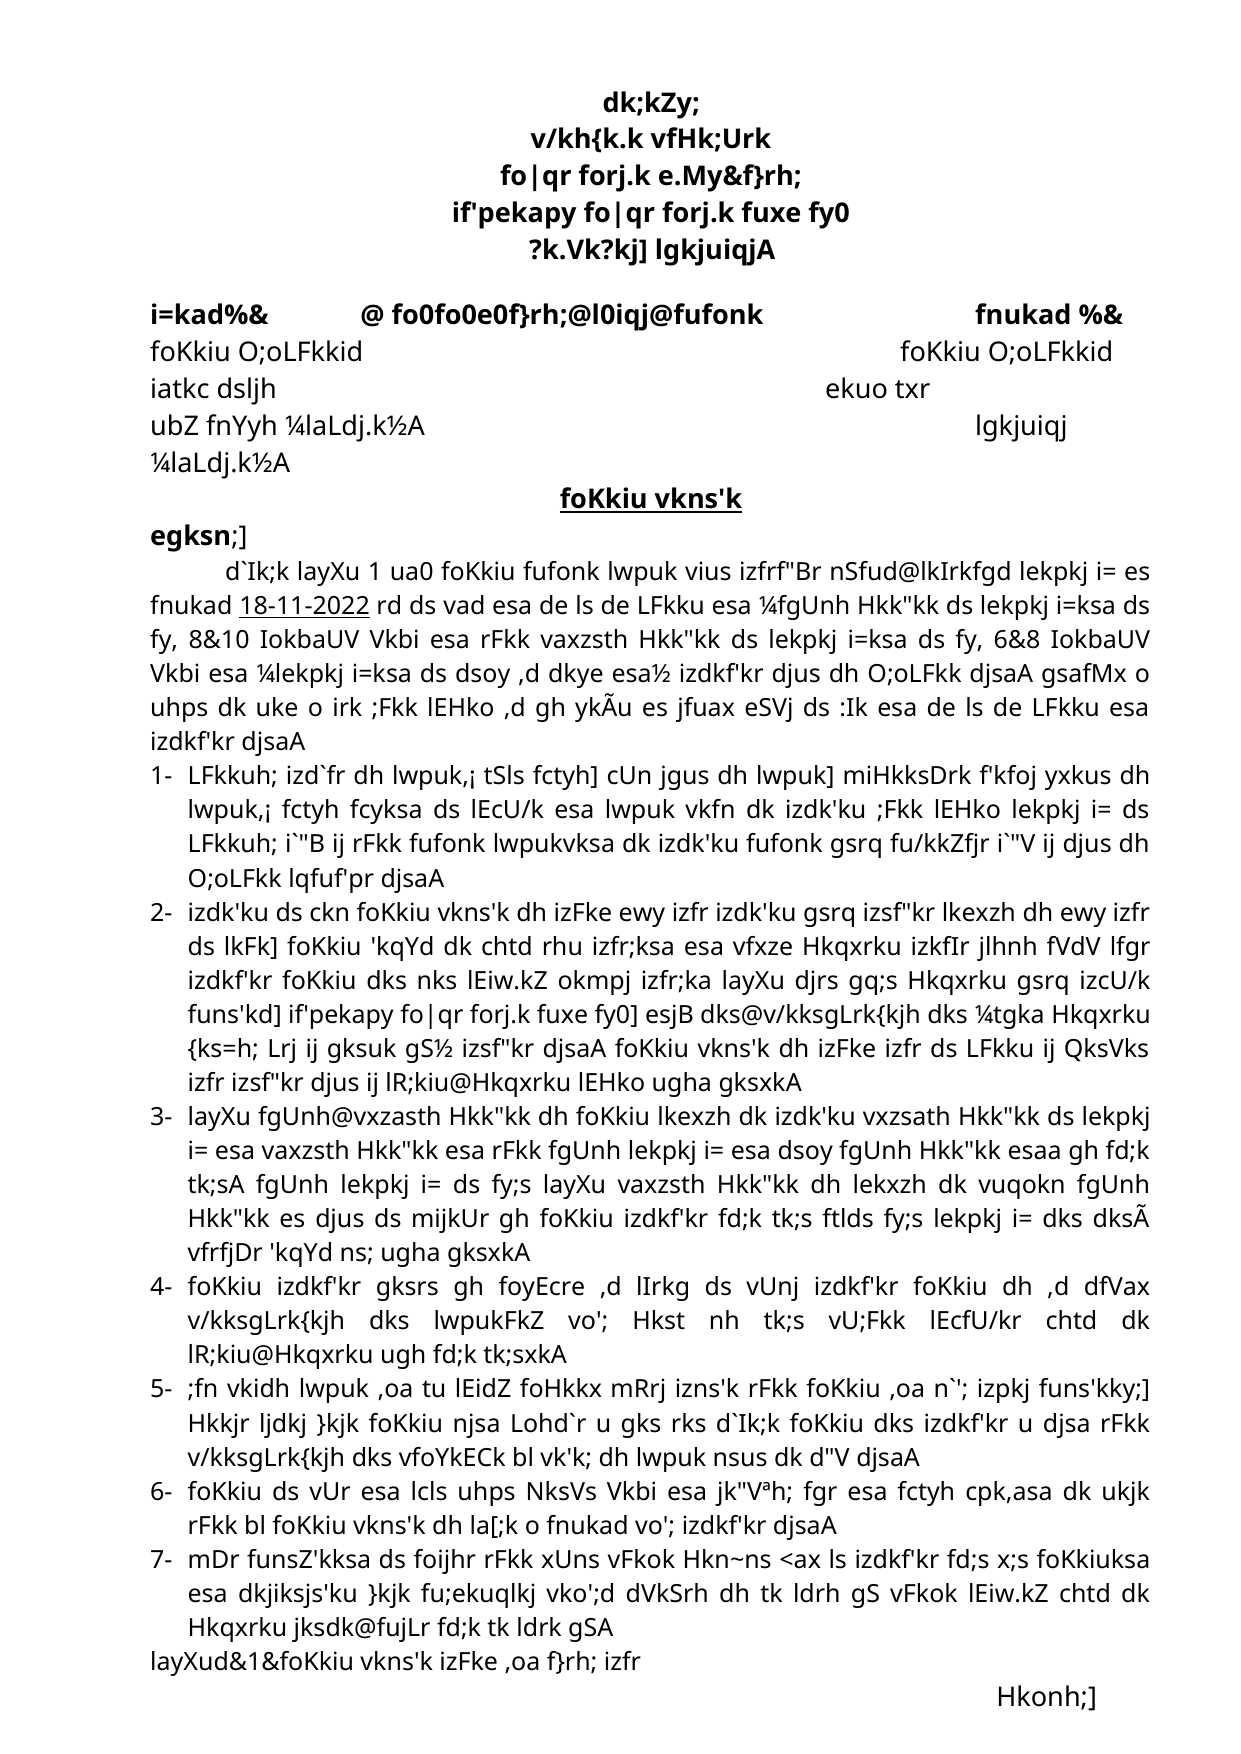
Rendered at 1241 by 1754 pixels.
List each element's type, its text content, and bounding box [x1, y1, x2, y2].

list mDr funsZ'kksa ds foijhr rFkk xUns vFkok Hkn~ns <ax ls izdkf'kr fd;s x;s foKkiuksa esa dkjiksjs'ku }kjk fu;ekuqlkj vko';d dVkSrh dh tk ldrh gS vFkok lEiw.kZ chtd dk Hkqxrku jksdk@fujLr fd;k tk ldrk gSA [150, 1541, 1152, 1644]
text layXud&1&foKkiu vkns'k izFke ,oa f}rh; izfr [150, 1644, 1152, 1678]
text iatkc dsljh ekuo txr [150, 369, 1152, 406]
text i=kad%& @ fo0fo0e0f}rh;@l0iqj@fufonk fnukad %& [150, 296, 1152, 332]
text dk;kZy; [150, 83, 1152, 120]
text Hkonh;] [225, 1678, 1152, 1714]
list ;fn vkidh lwpuk ,oa tu lEidZ foHkkx mRrj izns'k rFkk foKkiu ,oa n`'; izpkj funs'kky;] Hkkjr ljdkj }kjk foKkiu njsa Lohd`r u gks rks d`Ik;k foKkiu dks izdkf'kr u djsa rFkk v/kksgLrk{kjh dks vfoYkECk bl vk'k; dh lwpuk nsus dk d"V djsaA [150, 1371, 1152, 1473]
text fo|qr forj.k e.My&f}rh; [150, 157, 1152, 194]
text if'pekapy fo|qr forj.k fuxe fy0 [150, 194, 1152, 231]
text v/kh{k.k vfHk;Urk [150, 120, 1152, 157]
text ubZ fnYyh ¼laLdj.k½A lgkjuiqj ¼laLdj.k½A [150, 406, 1152, 480]
list foKkiu izdkf'kr gksrs gh foyEcre ,d lIrkg ds vUnj izdkf'kr foKkiu dh ,d dfVax v/kksgLrk{kjh dks lwpukFkZ vo'; Hkst nh tk;s vU;Fkk lEcfU/kr chtd dk lR;kiu@Hkqxrku ugh fd;k tk;sxkA [150, 1269, 1152, 1371]
text ?k.Vk?kj] lgkjuiqjA [150, 231, 1152, 267]
list LFkkuh; izd`fr dh lwpuk,¡ tSls fctyh] cUn jgus dh lwpuk] miHkksDrk f'kfoj yxkus dh lwpuk,¡ fctyh fcyksa ds lEcU/k esa lwpuk vkfn dk izdk'ku ;Fkk lEHko lekpkj i= ds LFkkuh; i`"B ij rFkk fufonk lwpukvksa dk izdk'ku fufonk gsrq fu/kkZfjr i`"V ij djus dh O;oLFkk lqfuf'pr djsaA [150, 758, 1152, 894]
list layXu fgUnh@vxzasth Hkk"kk dh foKkiu lkexzh dk izdk'ku vxzsath Hkk"kk ds lekpkj i= esa vaxzsth Hkk"kk esa rFkk fgUnh lekpkj i= esa dsoy fgUnh Hkk"kk esaa gh fd;k tk;sA fgUnh lekpkj i= ds fy;s layXu vaxzsth Hkk"kk dh lekxzh dk vuqokn fgUnh Hkk"kk es djus ds mijkUr gh foKkiu izdkf'kr fd;k tk;s ftlds fy;s lekpkj i= dks dksÃ vfrfjDr 'kqYd ns; ugha gksxkA [150, 1099, 1152, 1269]
text foKkiu O;oLFkkid foKkiu O;oLFkkid [150, 332, 1152, 369]
list foKkiu ds vUr esa lcls uhps NksVs Vkbi esa jk"Vªh; fgr esa fctyh cpk,asa dk ukjk rFkk bl foKkiu vkns'k dh la[;k o fnukad vo'; izdkf'kr djsaA [150, 1473, 1152, 1541]
text foKkiu vkns'k [150, 480, 1152, 517]
text egksn;] [150, 517, 1152, 554]
list izdk'ku ds ckn foKkiu vkns'k dh izFke ewy izfr izdk'ku gsrq izsf"kr lkexzh dh ewy izfr ds lkFk] foKkiu 'kqYd dk chtd rhu izfr;ksa esa vfxze Hkqxrku izkfIr jlhnh fVdV lfgr izdkf'kr foKkiu dks nks lEiw.kZ okmpj izfr;ka layXu djrs gq;s Hkqxrku gsrq izcU/k funs'kd] if'pekapy fo|qr forj.k fuxe fy0] esjB dks@v/kksgLrk{kjh dks ¼tgka Hkqxrku {ks=h; Lrj ij gksuk gS½ izsf"kr djsaA foKkiu vkns'k dh izFke izfr ds LFkku ij QksVks izfr izsf"kr djus ij lR;kiu@Hkqxrku lEHko ugha gksxkA [150, 894, 1152, 1099]
text d`Ik;k layXu 1 ua0 foKkiu fufonk lwpuk vius izfrf"Br nSfud@lkIrkfgd lekpkj i= es fnukad 18-11-2022 rd ds vad esa de ls de LFkku esa ¼fgUnh Hkk"kk ds lekpkj i=ksa ds fy, 8&10 IokbaUV Vkbi esa rFkk vaxzsth Hkk"kk ds lekpkj i=ksa ds fy, 6&8 IokbaUV Vkbi esa ¼lekpkj i=ksa ds dsoy ,d dkye esa½ izdkf'kr djus dh O;oLFkk djsaA gsafMx o uhps dk uke o irk ;Fkk lEHko ,d gh ykÃu es jfuax eSVj ds :Ik esa de ls de LFkku esa izdkf'kr djsaA [150, 554, 1152, 758]
